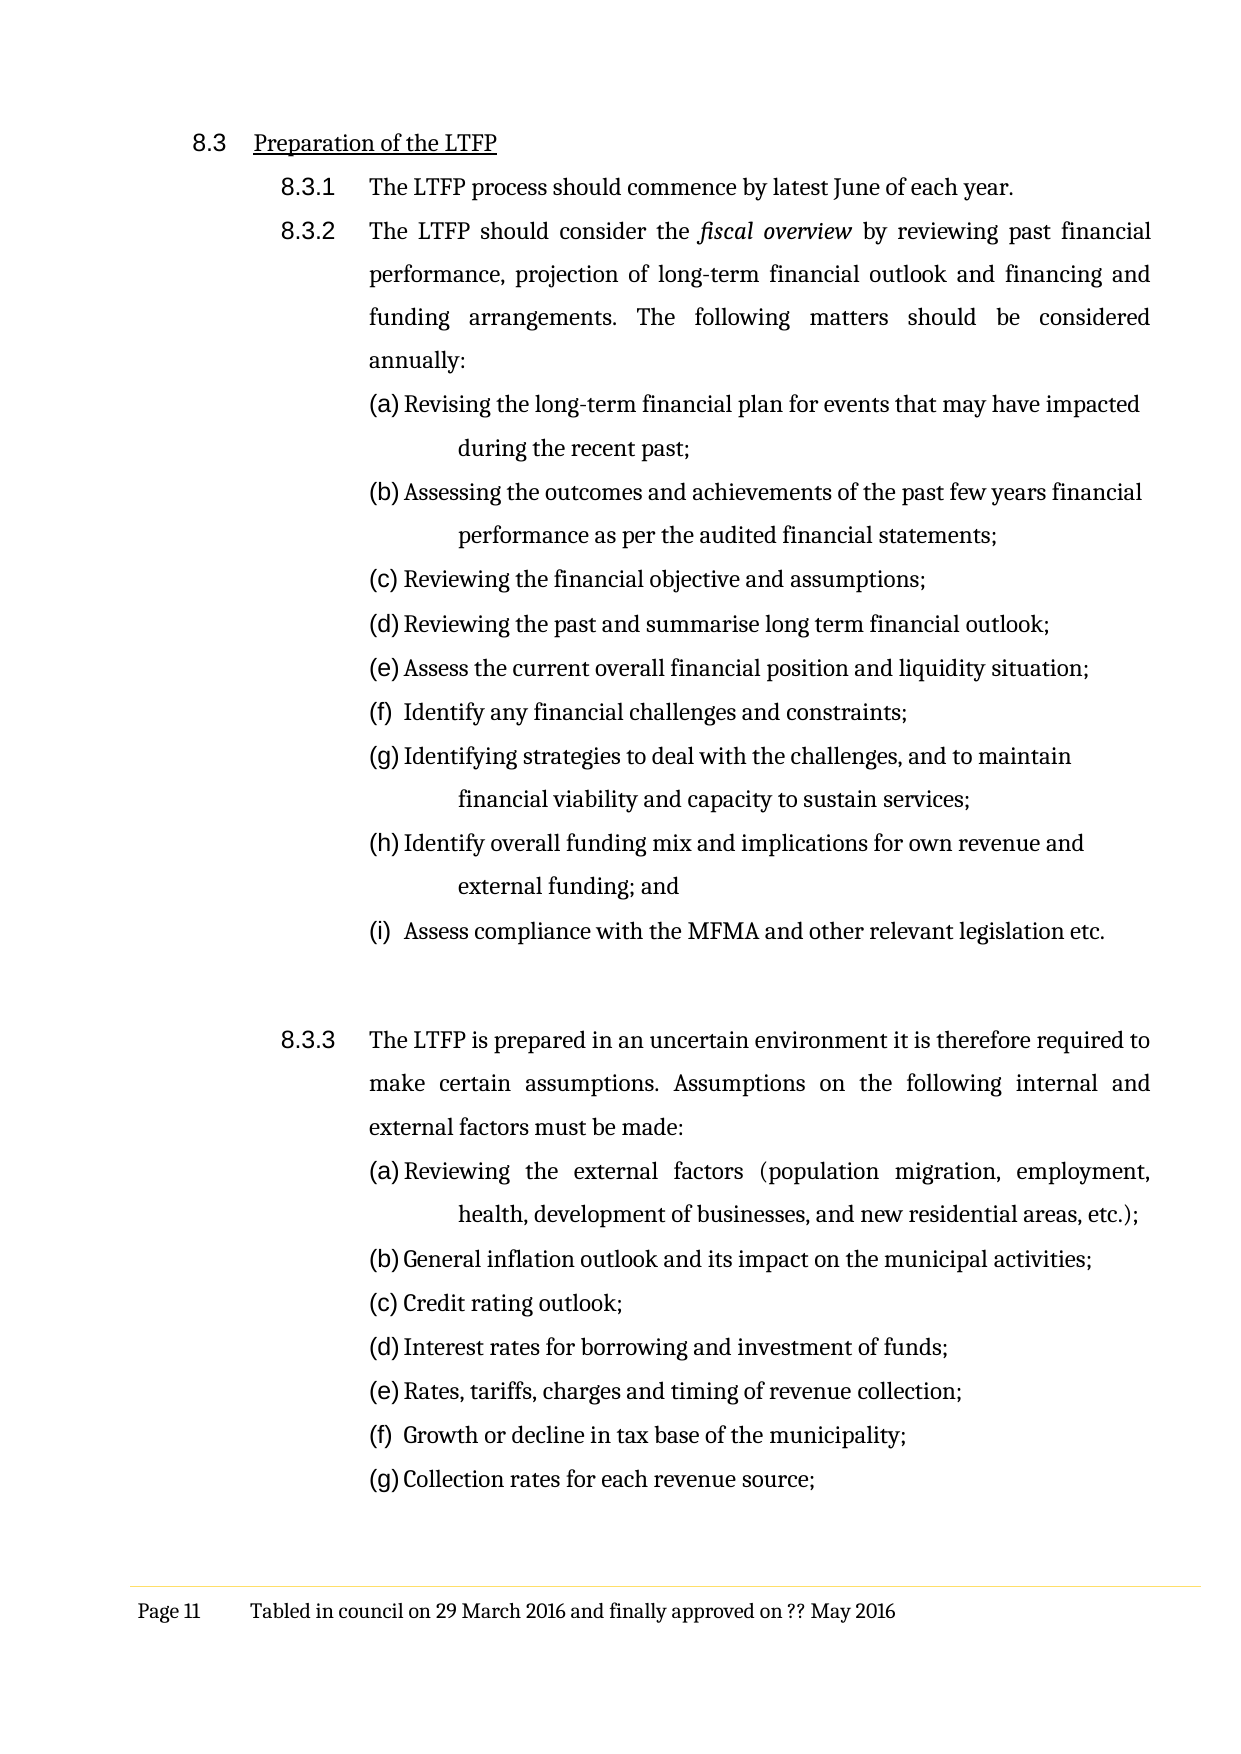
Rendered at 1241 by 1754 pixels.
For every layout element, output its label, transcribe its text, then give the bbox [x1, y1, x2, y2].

list Collection rates for each revenue source; [369, 1464, 1163, 1493]
list Reviewing the external factors (population migration, employment, health, development of businesses, and new residential areas, etc.); [369, 1156, 1151, 1229]
list The LTFP process should commence by latest June of each year. [281, 172, 1163, 201]
list Identify any financial challenges and constraints; [369, 697, 1163, 726]
list Identify overall funding mix and implications for own revenue and external funding; and [369, 828, 1152, 901]
list Assessing the outcomes and achievements of the past few years financial performance as per the audited financial statements; [369, 477, 1152, 550]
list The LTFP is prepared in an uncertain environment it is therefore required to make certain assumptions. Assumptions on the following internal and external factors must be made: [281, 1025, 1152, 1141]
list Assess compliance with the MFMA and other relevant legislation etc. [369, 916, 1152, 945]
list Identifying strategies to deal with the challenges, and to maintain financial viability and capacity to sustain services; [369, 741, 1151, 813]
list Credit rating outlook; [369, 1287, 1163, 1317]
list Revising the long-term financial plan for events that may have impacted during the recent past; [369, 389, 1151, 462]
list Reviewing the past and summarise long term financial outlook; [369, 608, 1163, 638]
list The LTFP should consider the fiscal overview by reviewing past financial performance, projection of long-term financial outlook and financing and funding arrangements. The following matters should be considered annually: [281, 216, 1152, 375]
list General inflation outlook and its impact on the municipal activities; [369, 1243, 1163, 1273]
list Reviewing the financial objective and assumptions; [369, 564, 1163, 594]
list Growth or decline in tax base of the municipality; [369, 1420, 1163, 1449]
list Preparation of the LTFP [192, 128, 1163, 157]
list Interest rates for borrowing and investment of funds; [369, 1332, 1163, 1361]
list Rates, tariffs, charges and timing of revenue collection; [369, 1376, 1163, 1405]
list Assess the current overall financial position and liquidity situation; [369, 652, 1163, 682]
